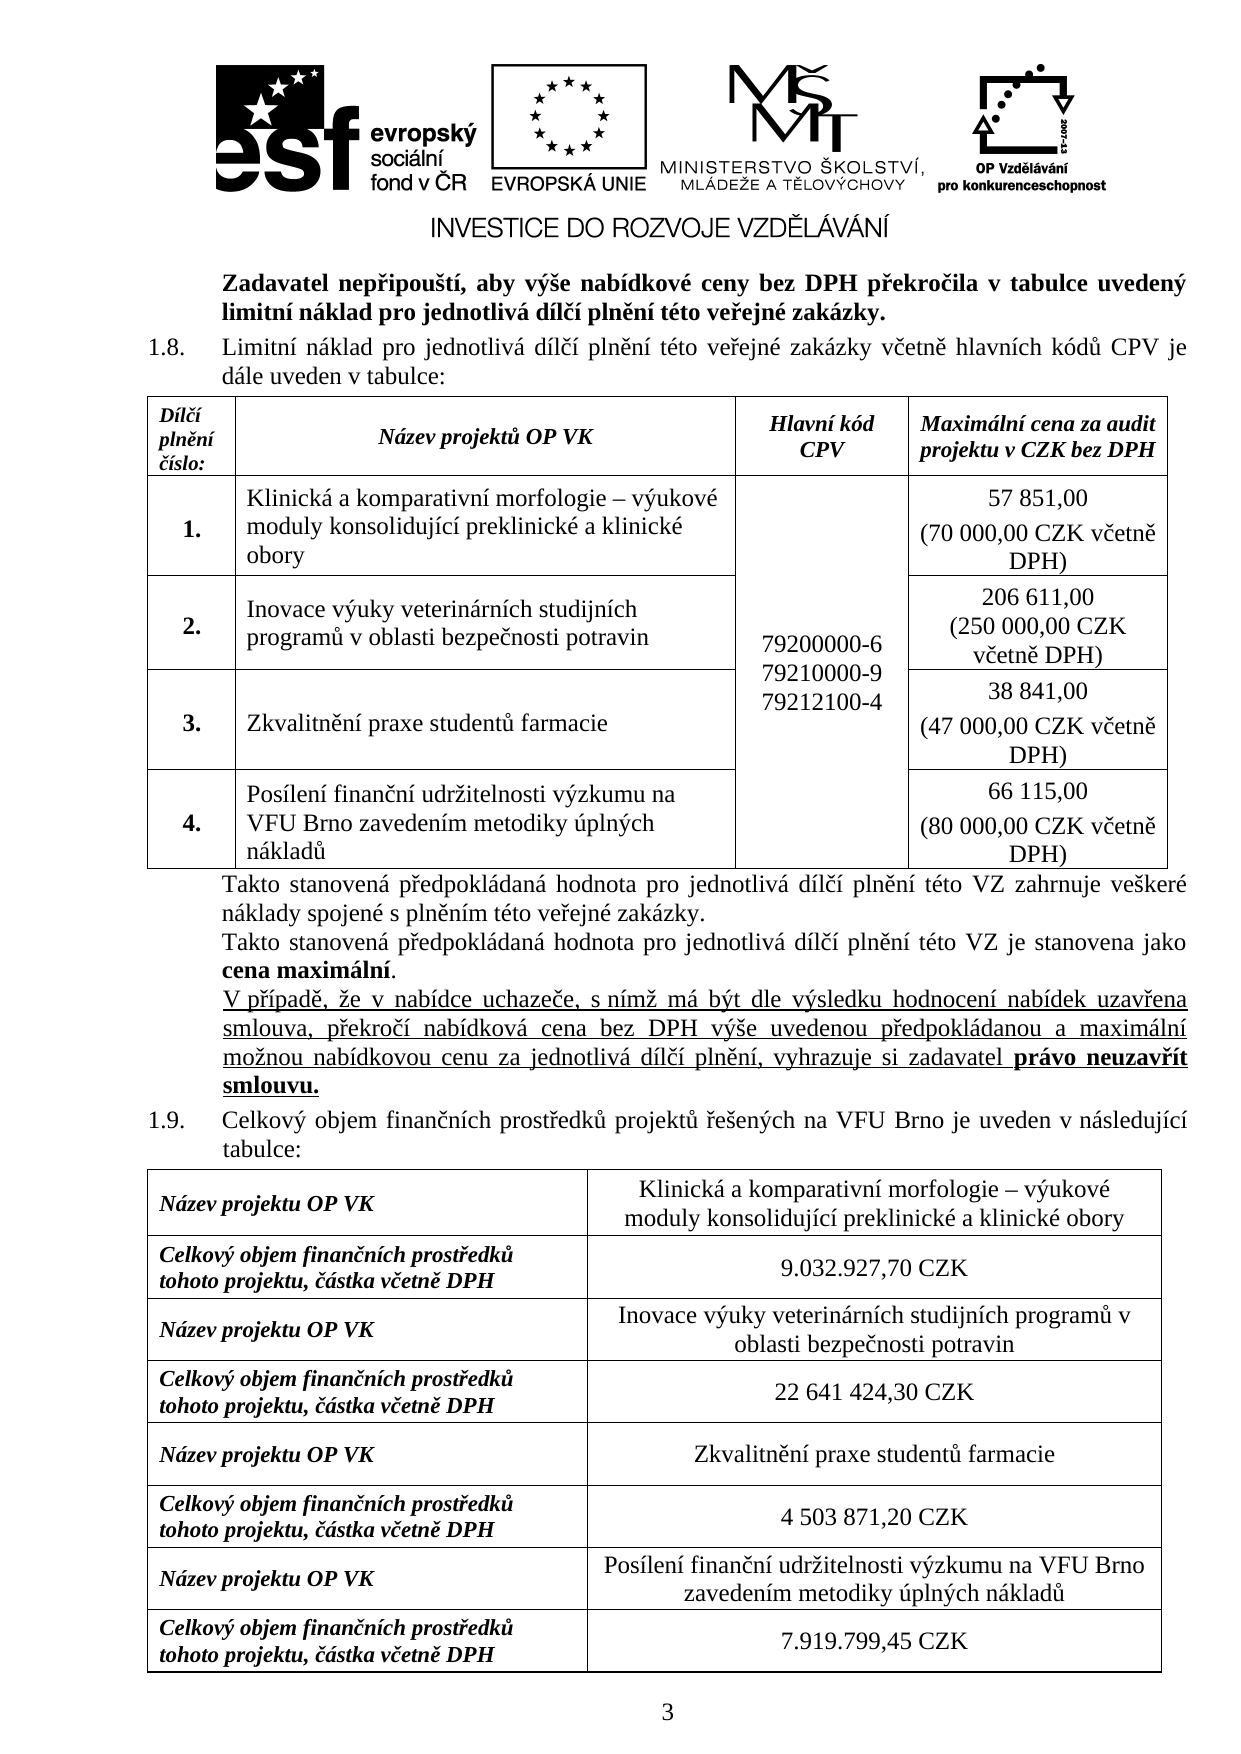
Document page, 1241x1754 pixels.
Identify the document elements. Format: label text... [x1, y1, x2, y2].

table_cell Inovace výuky veterinárních studijních programů v oblasti bezpečnosti potravin [236, 576, 735, 669]
table_cell Název projektu OP VK [148, 1423, 587, 1484]
table_cell Zkvalitnění praxe studentů farmacie [588, 1423, 1161, 1484]
table_cell Celkový objem finančních prostředků tohoto projektu, částka včetně DPH [148, 1486, 587, 1547]
table_cell 4 503 871,20 CZK [588, 1486, 1161, 1547]
table_cell Inovace výuky veterinárních studijních programů v oblasti bezpečnosti potravin [588, 1299, 1161, 1360]
table_header Název projektů OP VK [236, 397, 735, 475]
table_cell Posílení finanční udržitelnosti výzkumu na VFU Brno zavedením metodiky úplných nákladů [588, 1548, 1161, 1609]
table_cell Celkový objem finančních prostředků tohoto projektu, částka včetně DPH [148, 1236, 587, 1298]
table_cell 2. [148, 576, 235, 669]
table_header Maximální cena za audit projektu v CZK bez DPH [909, 397, 1167, 475]
table_cell Název projektu OP VK [148, 1548, 587, 1609]
text V případě, že v nabídce uchazeče, s nímž má být dle výsledku hodnocení nabídek uzavřena smlouva, překročí nabídková cena bez DPH výše uvedenou předpokládanou a maximální možnou nabídkovou cenu za jednotlivá dílčí plnění, vyhrazuje si zadavatel právo neuzavřít smlouvu. [223, 1011, 1187, 1038]
table_cell Celkový objem finančních prostředků tohoto projektu, částka včetně DPH [148, 1361, 587, 1422]
text V případě, že v nabídce uchazeče, s nímž má být dle výsledku hodnocení nabídek uzavřena smlouva, překročí nabídková cena bez DPH výše uvedenou předpokládanou a maximální možnou nabídkovou cenu za jednotlivá dílčí plnění, vyhrazuje si zadavatel právo neuzavřít smlouvu. [223, 1068, 1187, 1099]
table_cell 79200000-6 79210000-9 79212100-4 [736, 476, 908, 868]
table_cell 3. [148, 670, 235, 768]
table_cell Klinická a komparativní morfologie – výukové moduly konsolidující preklinické a klinické obory [236, 476, 735, 575]
text Takto stanovená předpokládaná hodnota pro jednotlivá dílčí plnění této VZ je stanovena jako cena maximální. [222, 927, 1187, 984]
table_header Dílčí plnění číslo: [148, 397, 235, 475]
picture [168, 24, 1167, 238]
table_header Název projektu OP VK [148, 1170, 587, 1235]
text Takto stanovená předpokládaná hodnota pro jednotlivá dílčí plnění této VZ zahrnuje veškeré náklady spojené s plněním této veřejné zakázky. [222, 869, 1187, 927]
table_cell 38 841,00 (47 000,00 CZK včetně DPH) [909, 670, 1167, 768]
table_cell 7.919.799,45 CZK [588, 1610, 1161, 1671]
table_cell 4. [148, 770, 235, 868]
text V případě, že v nabídce uchazeče, s nímž má být dle výsledku hodnocení nabídek uzavřena smlouva, překročí nabídková cena bez DPH výše uvedenou předpokládanou a maximální možnou nabídkovou cenu za jednotlivá dílčí plnění, vyhrazuje si zadavatel právo neuzavřít smlouvu. [223, 1039, 1187, 1067]
table_cell 66 115,00 (80 000,00 CZK včetně DPH) [909, 770, 1167, 868]
table_cell Posílení finanční udržitelnosti výzkumu na VFU Brno zavedením metodiky úplných nákladů [236, 770, 735, 868]
table_cell Celkový objem finančních prostředků tohoto projektu, částka včetně DPH [148, 1610, 587, 1671]
table_cell 22 641 424,30 CZK [588, 1361, 1161, 1422]
table_cell Zkvalitnění praxe studentů farmacie [236, 670, 735, 768]
table_cell 57 851,00 (70 000,00 CZK včetně DPH) [909, 476, 1167, 575]
text V případě, že v nabídce uchazeče, s nímž má být dle výsledku hodnocení nabídek uzavřena smlouva, překročí nabídková cena bez DPH výše uvedenou předpokládanou a maximální možnou nabídkovou cenu za jednotlivá dílčí plnění, vyhrazuje si zadavatel právo neuzavřít smlouvu. [223, 984, 1187, 1009]
list Limitní náklad pro jednotlivá dílčí plnění této veřejné zakázky včetně hlavních kódů CPV je dále uveden v tabulce: [148, 332, 1187, 389]
table_cell 206 611,00 (250 000,00 CZK včetně DPH) [909, 576, 1167, 669]
table_cell Název projektu OP VK [148, 1299, 587, 1360]
table_cell 9.032.927,70 CZK [588, 1236, 1161, 1298]
table_cell 1. [148, 476, 235, 575]
list Celkový objem finančních prostředků projektů řešených na VFU Brno je uveden v následující tabulce: [148, 1106, 1187, 1163]
table_header Klinická a komparativní morfologie – výukové moduly konsolidující preklinické a klinické obory [588, 1170, 1161, 1235]
table_header Hlavní kód CPV [736, 397, 908, 475]
